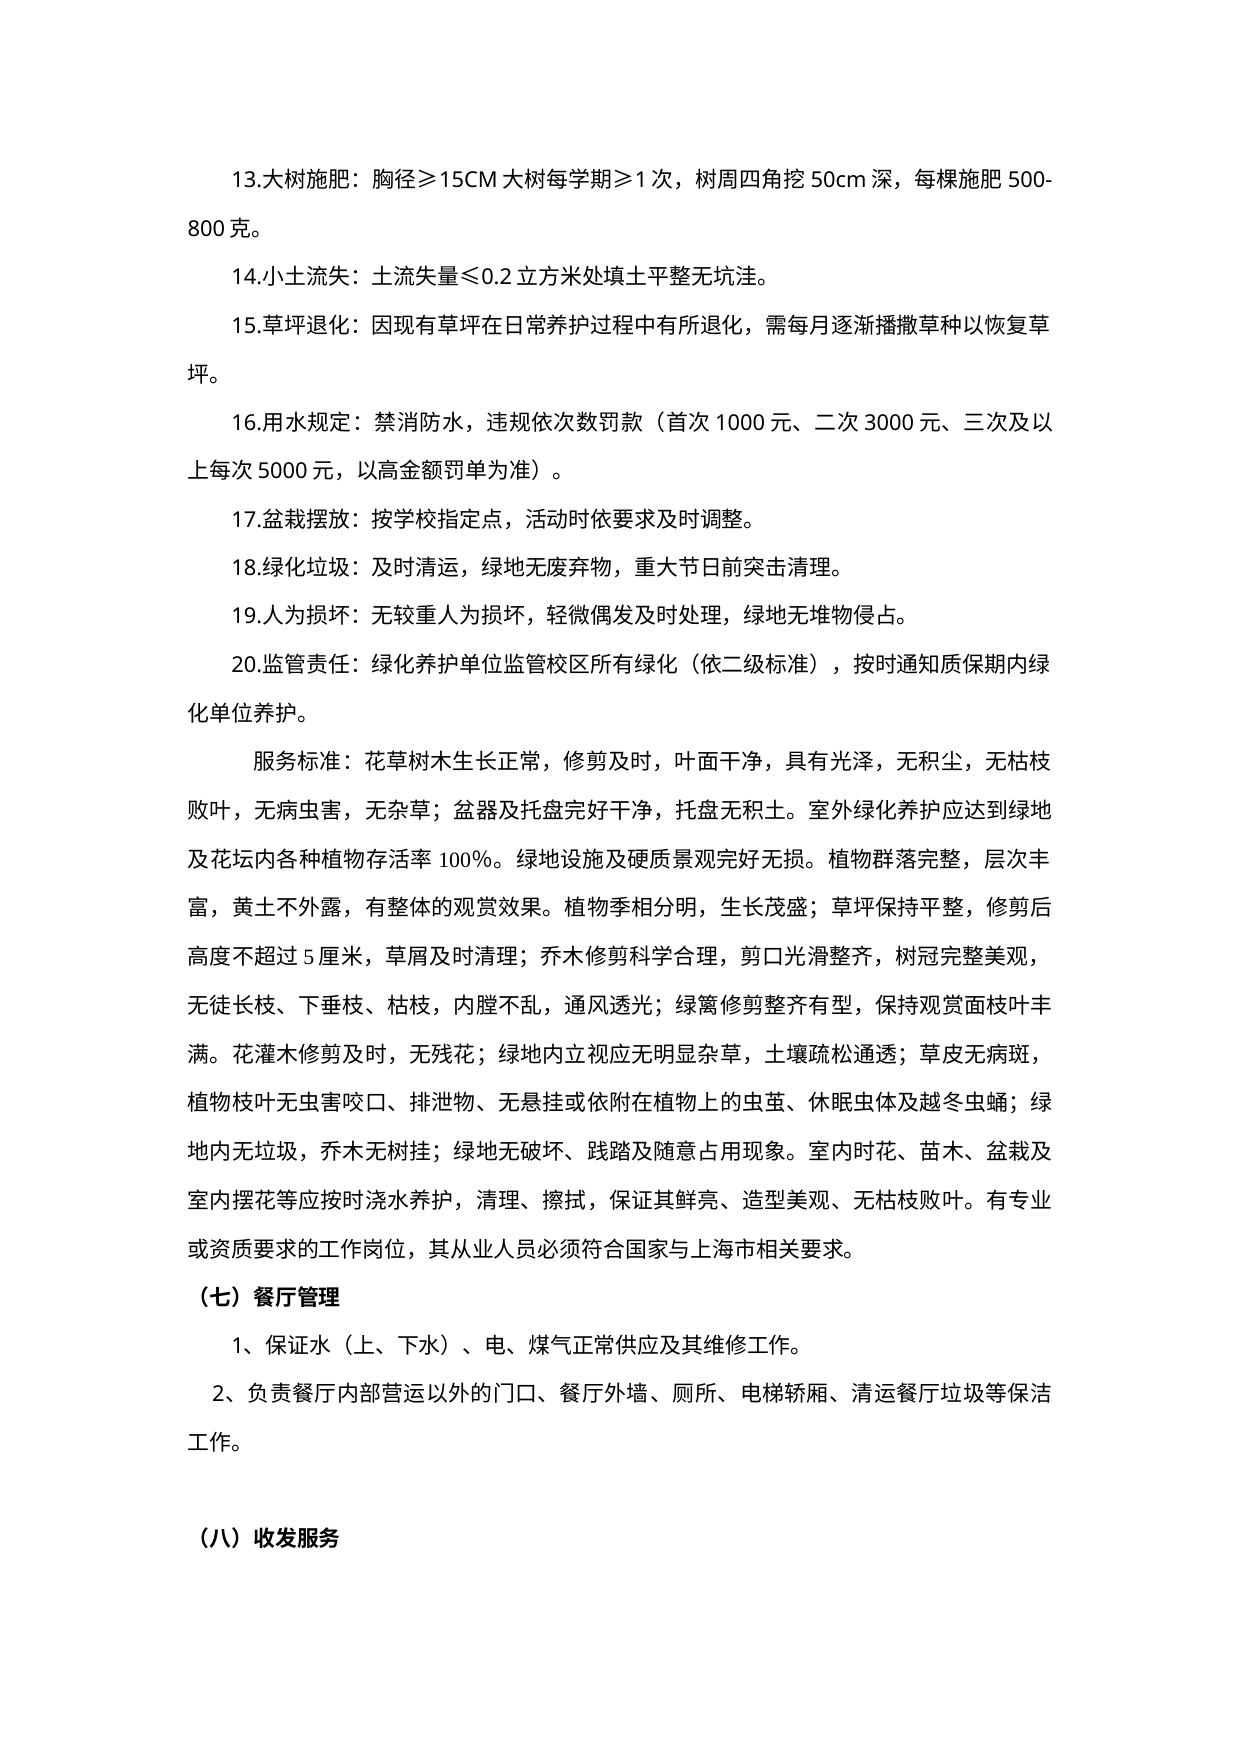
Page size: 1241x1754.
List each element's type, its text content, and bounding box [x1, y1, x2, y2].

text （八）收发服务 [187, 1521, 1053, 1553]
text 18.绿化垃圾：及时清运，绿地无废弃物，重大节日前突击清理。 [187, 550, 1053, 582]
text 14.小土流失：土流失量≤0.2立方米处填土平整无坑洼。 [187, 259, 1053, 292]
list 1、保证水（上、下水）、电、煤气正常供应及其维修工作。 [231, 1328, 1053, 1360]
text 服务标准：花草树木生长正常，修剪及时，叶面干净，具有光泽，无积尘，无枯枝败叶，无病虫害，无杂草；盆器及托盘完好干净，托盘无积土。室外绿化养护应达到绿地及花坛内各种植物存活率100％。绿地设施及硬质景观完好无损。植物群落完整，层次丰富，黄土不外露，有整体的观赏效果。植物季相分明，生长茂盛；草坪保持平整，修剪后高度不超过5厘米，草屑及时清理；乔木修剪科学合理，剪口光滑整齐，树冠完整美观，无徒长枝、下垂枝、枯枝，内膛不乱，通风透光；绿篱修剪整齐有型，保持观赏面枝叶丰满。花灌木修剪及时，无残花；绿地内立视应无明显杂草，土壤疏松通透；草皮无病斑，植物枝叶无虫害咬口、排泄物、无悬挂或依附在植物上的虫茧、休眠虫体及越冬虫蛹；绿地内无垃圾，乔木无树挂；绿地无破坏、践踏及随意占用现象。室内时花、苗木、盆栽及室内摆花等应按时浇水养护，清理、擦拭，保证其鲜亮、造型美观、无枯枝败叶。有专业或资质要求的工作岗位，其从业人员必须符合国家与上海市相关要求。 [187, 744, 1053, 1264]
text 13.大树施肥：胸径≥15CM大树每学期≥1次，树周四角挖50cm深，每棵施肥500-800克。 [187, 162, 1053, 243]
text 16.用水规定：禁消防水，违规依次数罚款（首次1000元、二次3000元、三次及以上每次5000元，以高金额罚单为准）。 [187, 404, 1053, 486]
text 17.盆栽摆放：按学校指定点，活动时依要求及时调整。 [187, 502, 1053, 534]
text 15.草坪退化：因现有草坪在日常养护过程中有所退化，需每月逐渐播撒草种以恢复草坪。 [187, 307, 1053, 389]
text 2、负责餐厅内部营运以外的门口、餐厅外墙、厕所、电梯轿厢、清运餐厅垃圾等保洁工作。 [187, 1376, 1053, 1457]
text （七）餐厅管理 [187, 1279, 1053, 1312]
text 19.人为损坏：无较重人为损坏，轻微偶发及时处理，绿地无堆物侵占。 [187, 598, 1053, 631]
text 20.监管责任：绿化养护单位监管校区所有绿化（依二级标准），按时通知质保期内绿化单位养护。 [187, 647, 1053, 728]
